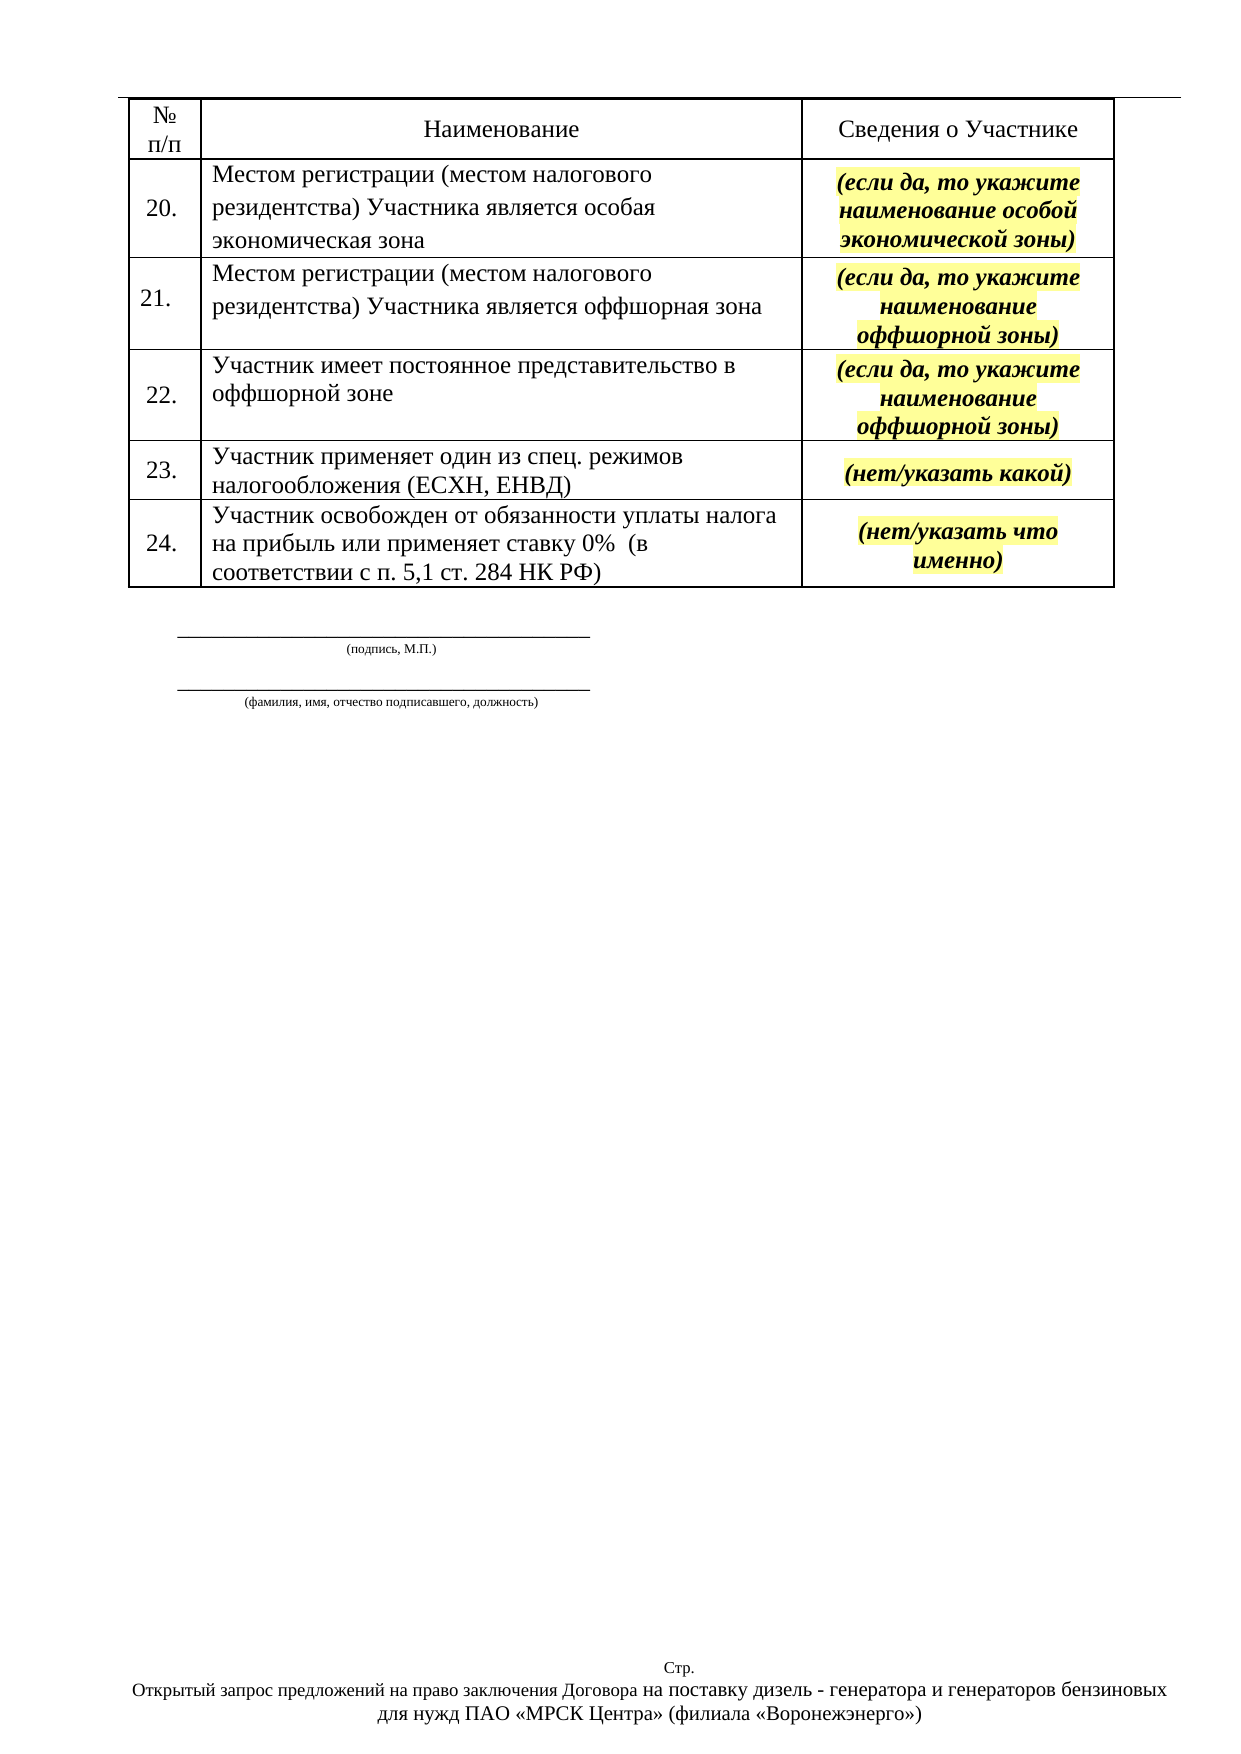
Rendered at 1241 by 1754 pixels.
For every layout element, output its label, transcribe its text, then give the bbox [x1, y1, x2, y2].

table_cell (нет/указать какой) [803, 441, 1113, 499]
text ____________________________________ [118, 667, 605, 693]
table_cell [130, 350, 200, 440]
table_header Сведения о Участнике [803, 100, 1113, 158]
table_cell (если да, то укажите наименование оффшорной зоны) [803, 350, 1113, 440]
table_cell Участник освобожден от обязанности уплаты налога на прибыль или применяет ставку 0% (в соответствии с п. 5,1 ст. 284 НК РФ) [202, 500, 801, 586]
table_cell [130, 160, 200, 257]
table_header Наименование [202, 100, 801, 158]
table_cell [130, 500, 200, 586]
table_cell (если да, то укажите наименование оффшорной зоны) [803, 258, 1113, 349]
table_header № п/п [130, 100, 200, 158]
table_cell Участник имеет постоянное представительство в оффшорной зоне [202, 350, 801, 440]
table_cell [130, 441, 200, 499]
table_cell (если да, то укажите наименование особой экономической зоны) [803, 160, 1113, 257]
table_cell [130, 258, 200, 349]
text (фамилия, имя, отчество подписавшего, должность) [118, 693, 605, 720]
table_cell Местом регистрации (местом налогового резидентства) Участника является оффшорная зона [202, 258, 801, 349]
table_cell Участник применяет один из спец. режимов налогообложения (ЕСХН, ЕНВД) [202, 441, 801, 499]
table_cell (нет/указать что именно) [803, 500, 1113, 586]
table_cell Местом регистрации (местом налогового резидентства) Участника является особая экономическая зона [202, 160, 801, 257]
text (подпись, М.П.) [118, 641, 605, 667]
text ____________________________________ [118, 614, 605, 641]
